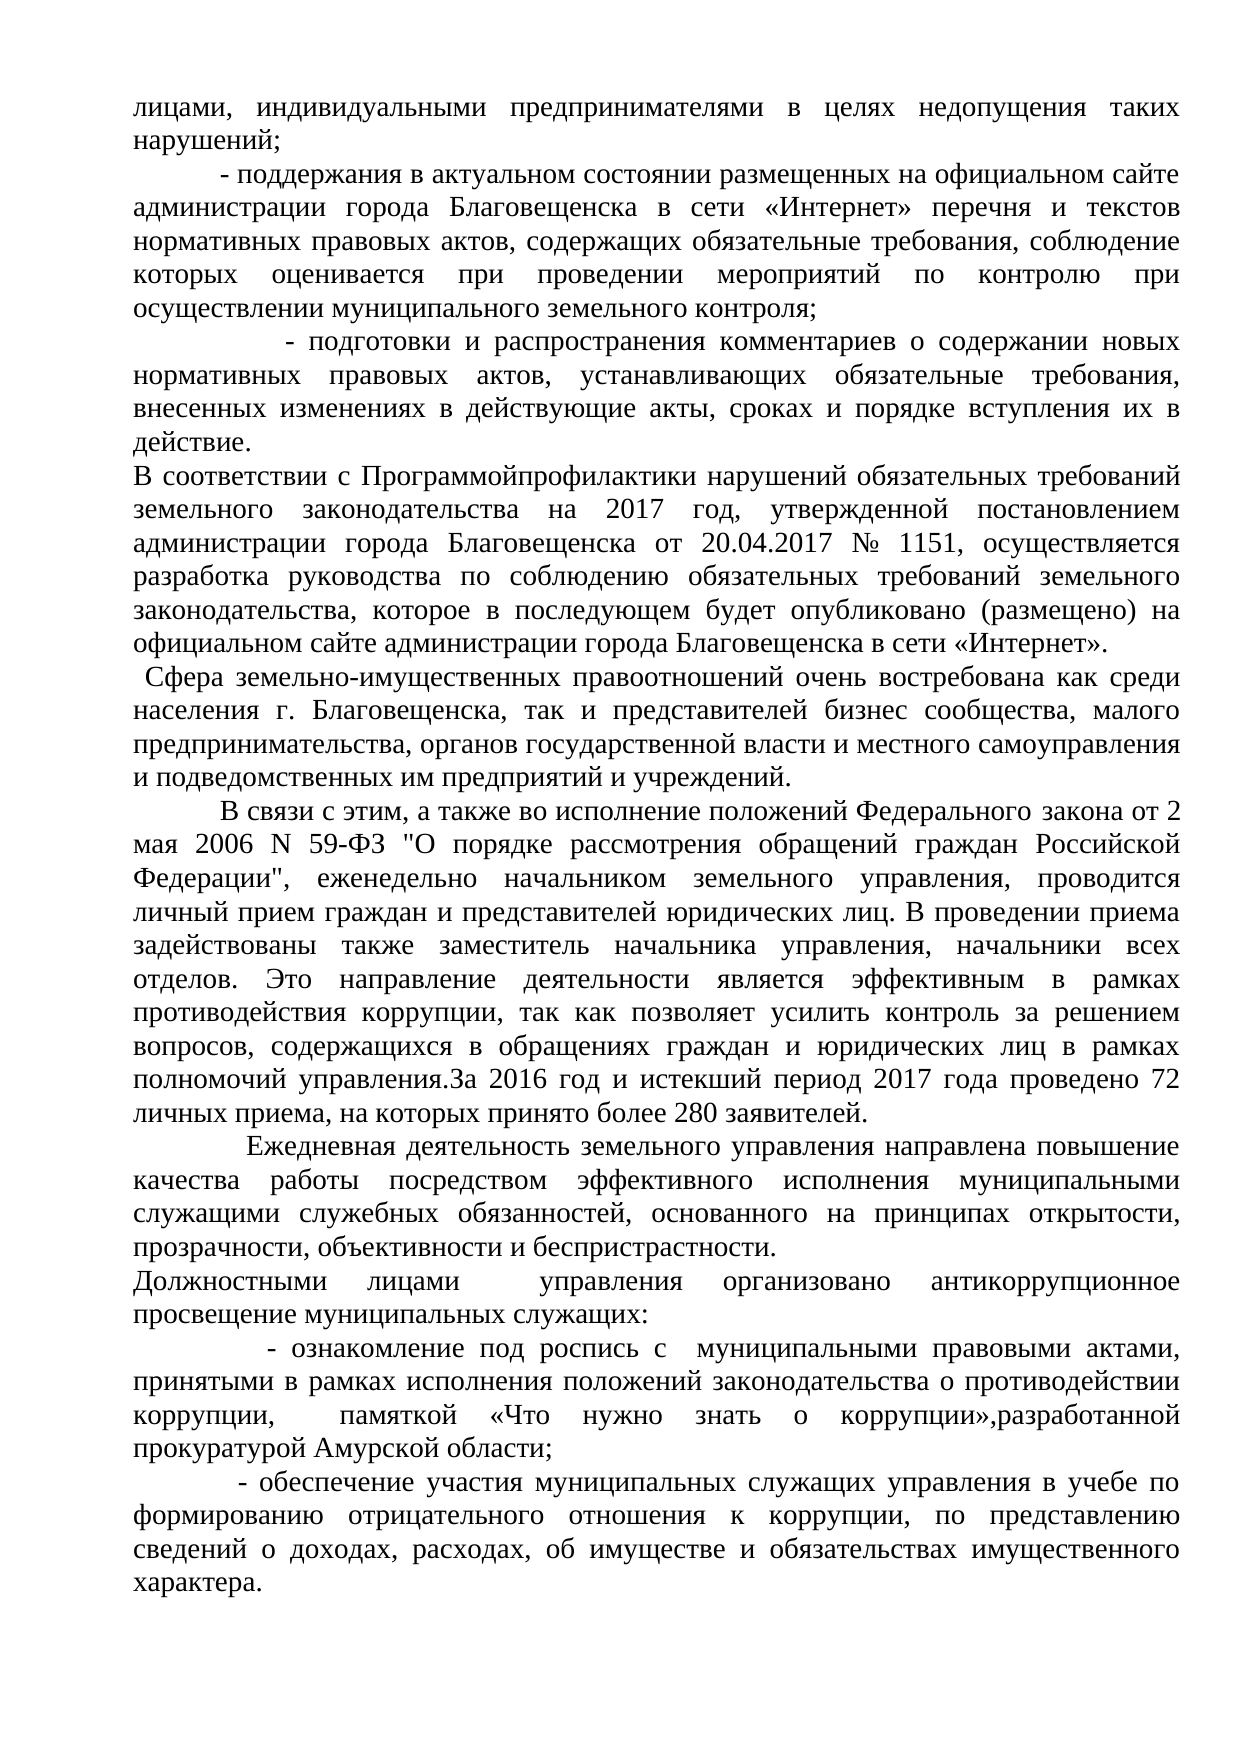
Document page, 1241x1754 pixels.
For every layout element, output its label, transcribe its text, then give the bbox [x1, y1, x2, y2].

text Ежедневная деятельность земельного управления направлена повышение качества работы посредством эффективного исполнения муниципальными служащими служебных обязанностей, основанного на принципах открытости, прозрачности, объективности и беспристрастности. [133, 1128, 1181, 1263]
text В соответствии с Программойпрофилактики нарушений обязательных требований земельного законодательства на 2017 год, утвержденной постановлением администрации города Благовещенска от 20.04.2017 № 1151, осуществляется разработка руководства по соблюдению обязательных требований земельного законодательства, которое в последующем будет опубликовано (размещено) на официальном сайте администрации города Благовещенска в сети «Интернет». [133, 458, 1181, 659]
text Должностными лицами управления организовано антикоррупционное просвещение муниципальных служащих: [133, 1263, 1181, 1330]
text - поддержания в актуальном состоянии размещенных на официальном сайте администрации города Благовещенска в сети «Интернет» перечня и текстов нормативных правовых актов, содержащих обязательные требования, соблюдение которых оценивается при проведении мероприятий по контролю при осуществлении муниципального земельного контроля; [133, 156, 1181, 323]
text - подготовки и распространения комментариев о содержании новых нормативных правовых актов, устанавливающих обязательные требования, внесенных изменениях в действующие акты, сроках и порядке вступления их в действие. [133, 323, 1181, 458]
text В связи с этим, а также во исполнение положений Федерального закона от 2 мая 2006 N 59-ФЗ "О порядке рассмотрения обращений граждан Российской Федерации", еженедельно начальником земельного управления, проводится личный прием граждан и представителей юридических лиц. В проведении приема задействованы также заместитель начальника управления, начальники всех отделов. Это направление деятельности является эффективным в рамках противодействия коррупции, так как позволяет усилить контроль за решением вопросов, содержащихся в обращениях граждан и юридических лиц в рамках полномочий управления.За 2016 год и истекший период 2017 года проведено 72 личных приема, на которых принято более 280 заявителей. [133, 793, 1181, 1128]
text - обеспечение участия муниципальных служащих управления в учебе по формированию отрицательного отношения к коррупции, по представлению сведений о доходах, расходах, об имуществе и обязательствах имущественного характера. [133, 1464, 1181, 1598]
text - ознакомление под роспись с муниципальными правовыми актами, принятыми в рамках исполнения положений законодательства о противодействии коррупции, памяткой «Что нужно знать о коррупции»,разработанной прокуратурой Амурской области; [133, 1330, 1181, 1464]
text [133, 89, 1181, 156]
text Сфера земельно-имущественных правоотношений очень востребована как среди населения г. Благовещенска, так и представителей бизнес сообщества, малого предпринимательства, органов государственной власти и местного самоуправления и подведомственных им предприятий и учреждений. [133, 659, 1181, 793]
